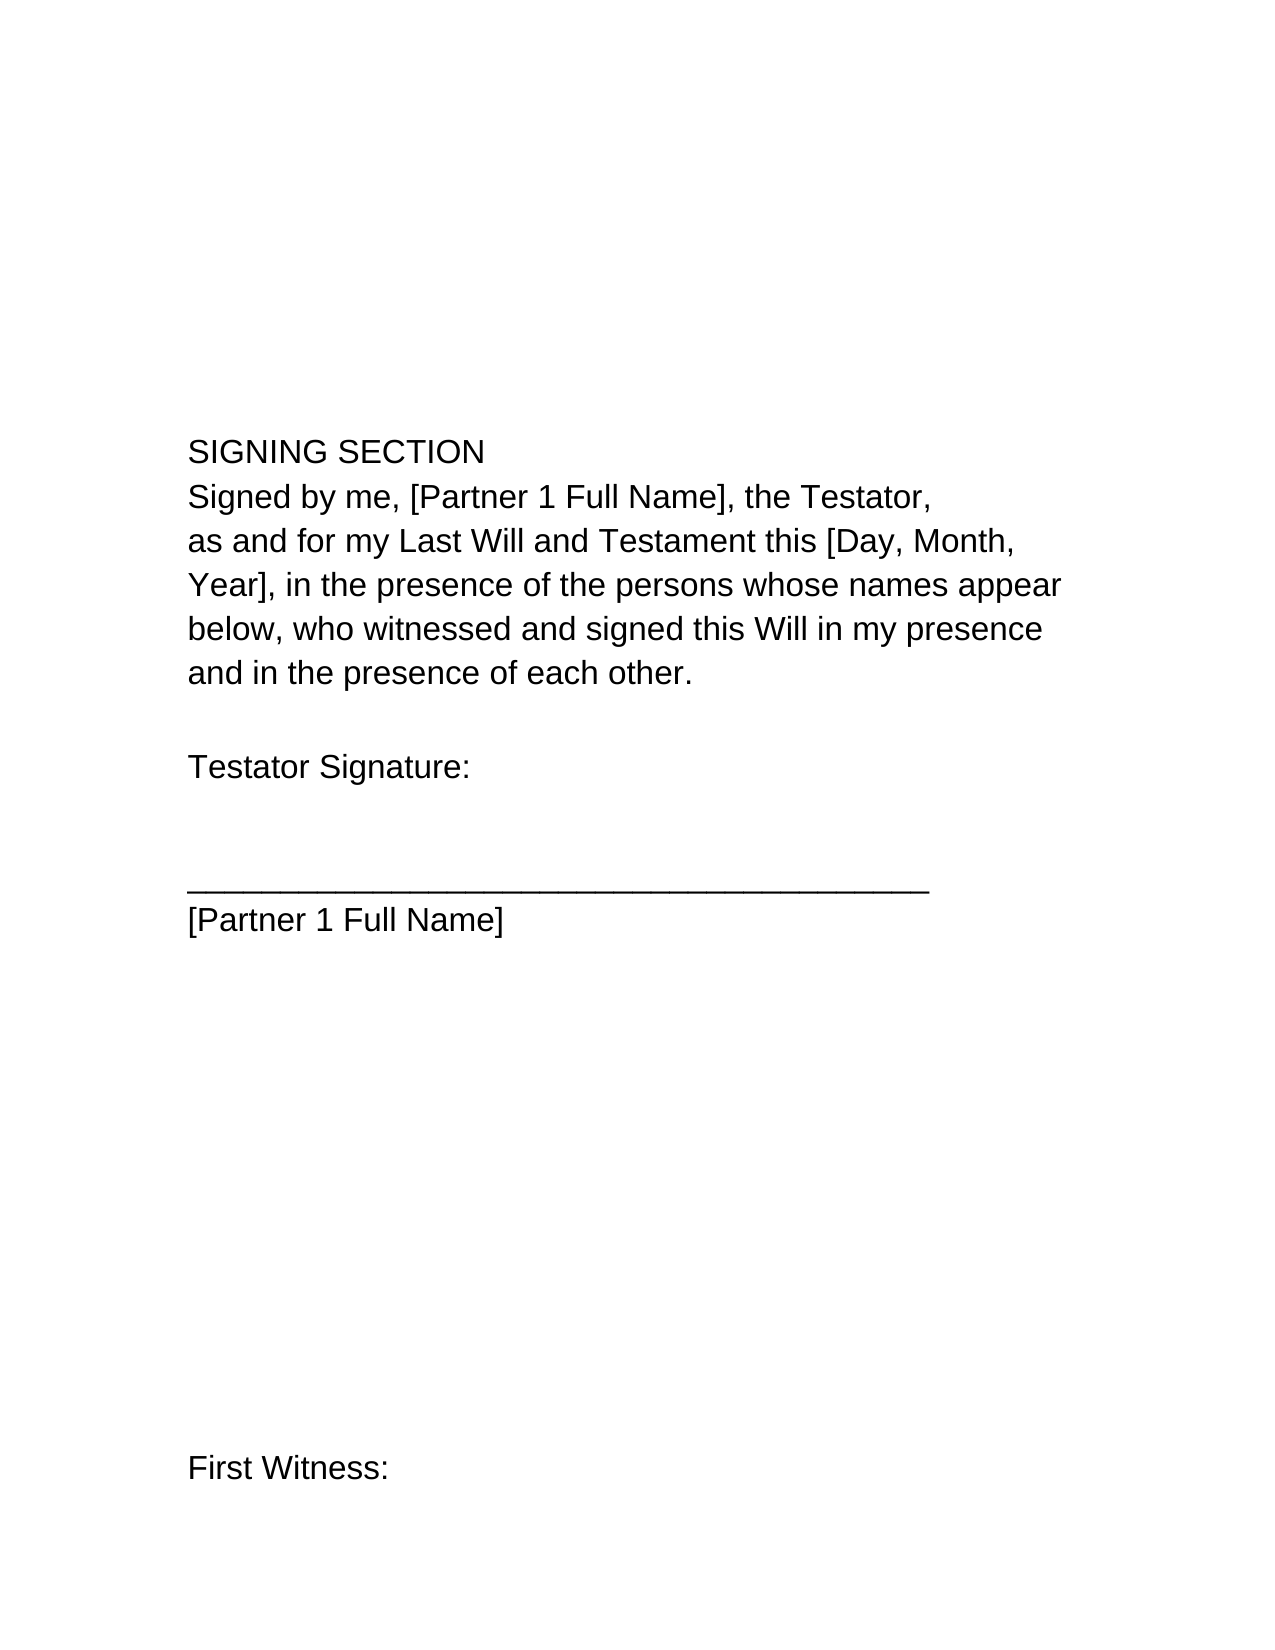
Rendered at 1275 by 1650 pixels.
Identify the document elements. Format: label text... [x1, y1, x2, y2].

text Signed by me, [Partner 1 Full Name], the Testator, as and for my Last Will and Testament this [Day, Month, Year], in the presence of the persons whose names appear below, who witnessed and signed this Will in my presence and in the presence of each other. [187, 477, 1087, 722]
text ________________________________________ [Partner 1 Full Name] [187, 812, 1087, 938]
subtitle SIGNING SECTION [187, 432, 1087, 471]
text Testator Signature: [187, 747, 1087, 785]
text First Witness: [187, 1448, 1087, 1487]
